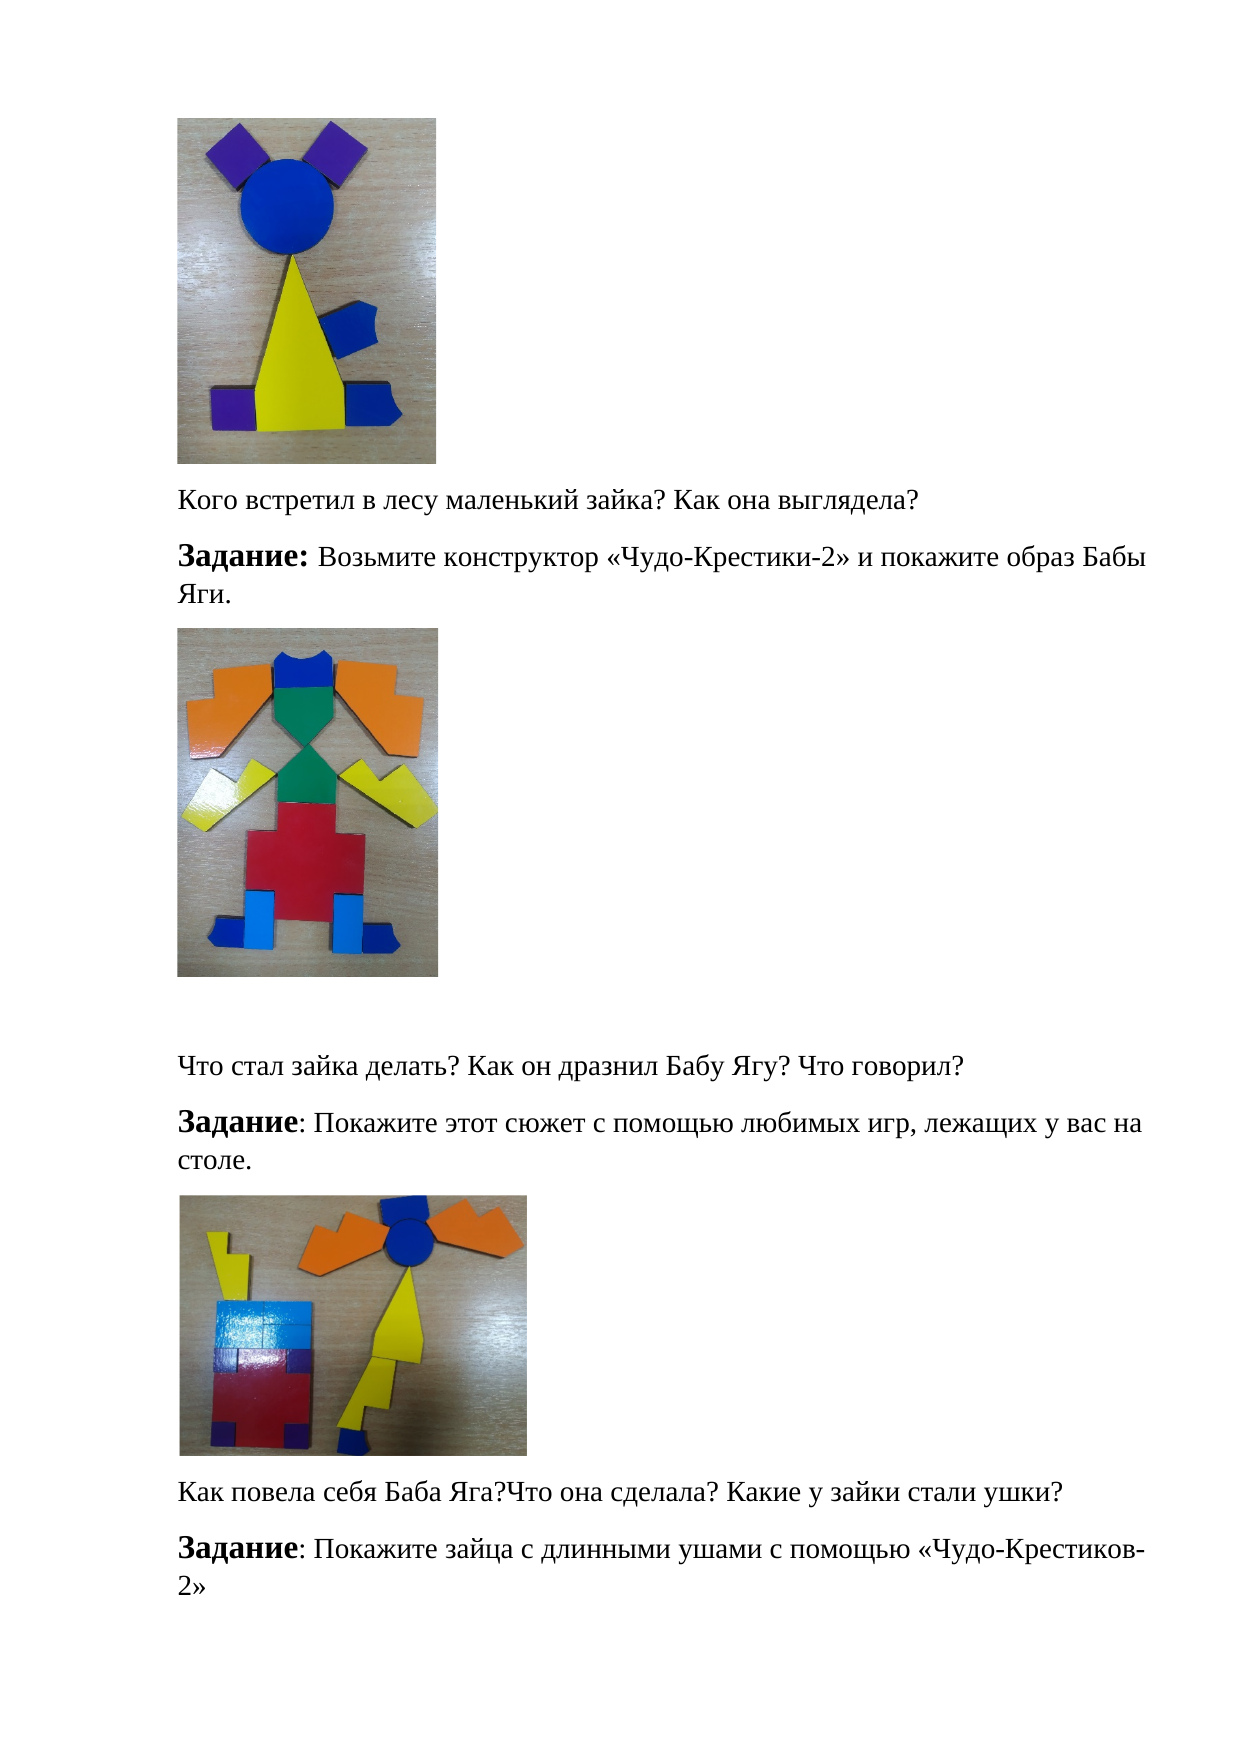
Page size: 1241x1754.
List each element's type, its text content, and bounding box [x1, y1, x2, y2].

text Задание: Покажите зайца с длинными ушами с помощью «Чудо-Крестиков-2» [177, 1527, 1152, 1602]
picture [180, 1196, 527, 1456]
text Кого встретил в лесу маленький зайка? Как она выглядела? [177, 482, 1152, 516]
picture [177, 628, 439, 977]
picture [177, 118, 437, 464]
text Задание: Возьмите конструктор «Чудо-Крестики-2» и покажите образ Бабы Яги. [177, 535, 1152, 609]
text Что стал зайка делать? Как он дразнил Бабу Ягу? Что говорил? [177, 1048, 1152, 1082]
text Как повела себя Баба Яга?Что она сделала? Какие у зайки стали ушки? [177, 1474, 1152, 1508]
text Задание: Покажите этот сюжет с помощью любимых игр, лежащих у вас на столе. [177, 1101, 1152, 1176]
